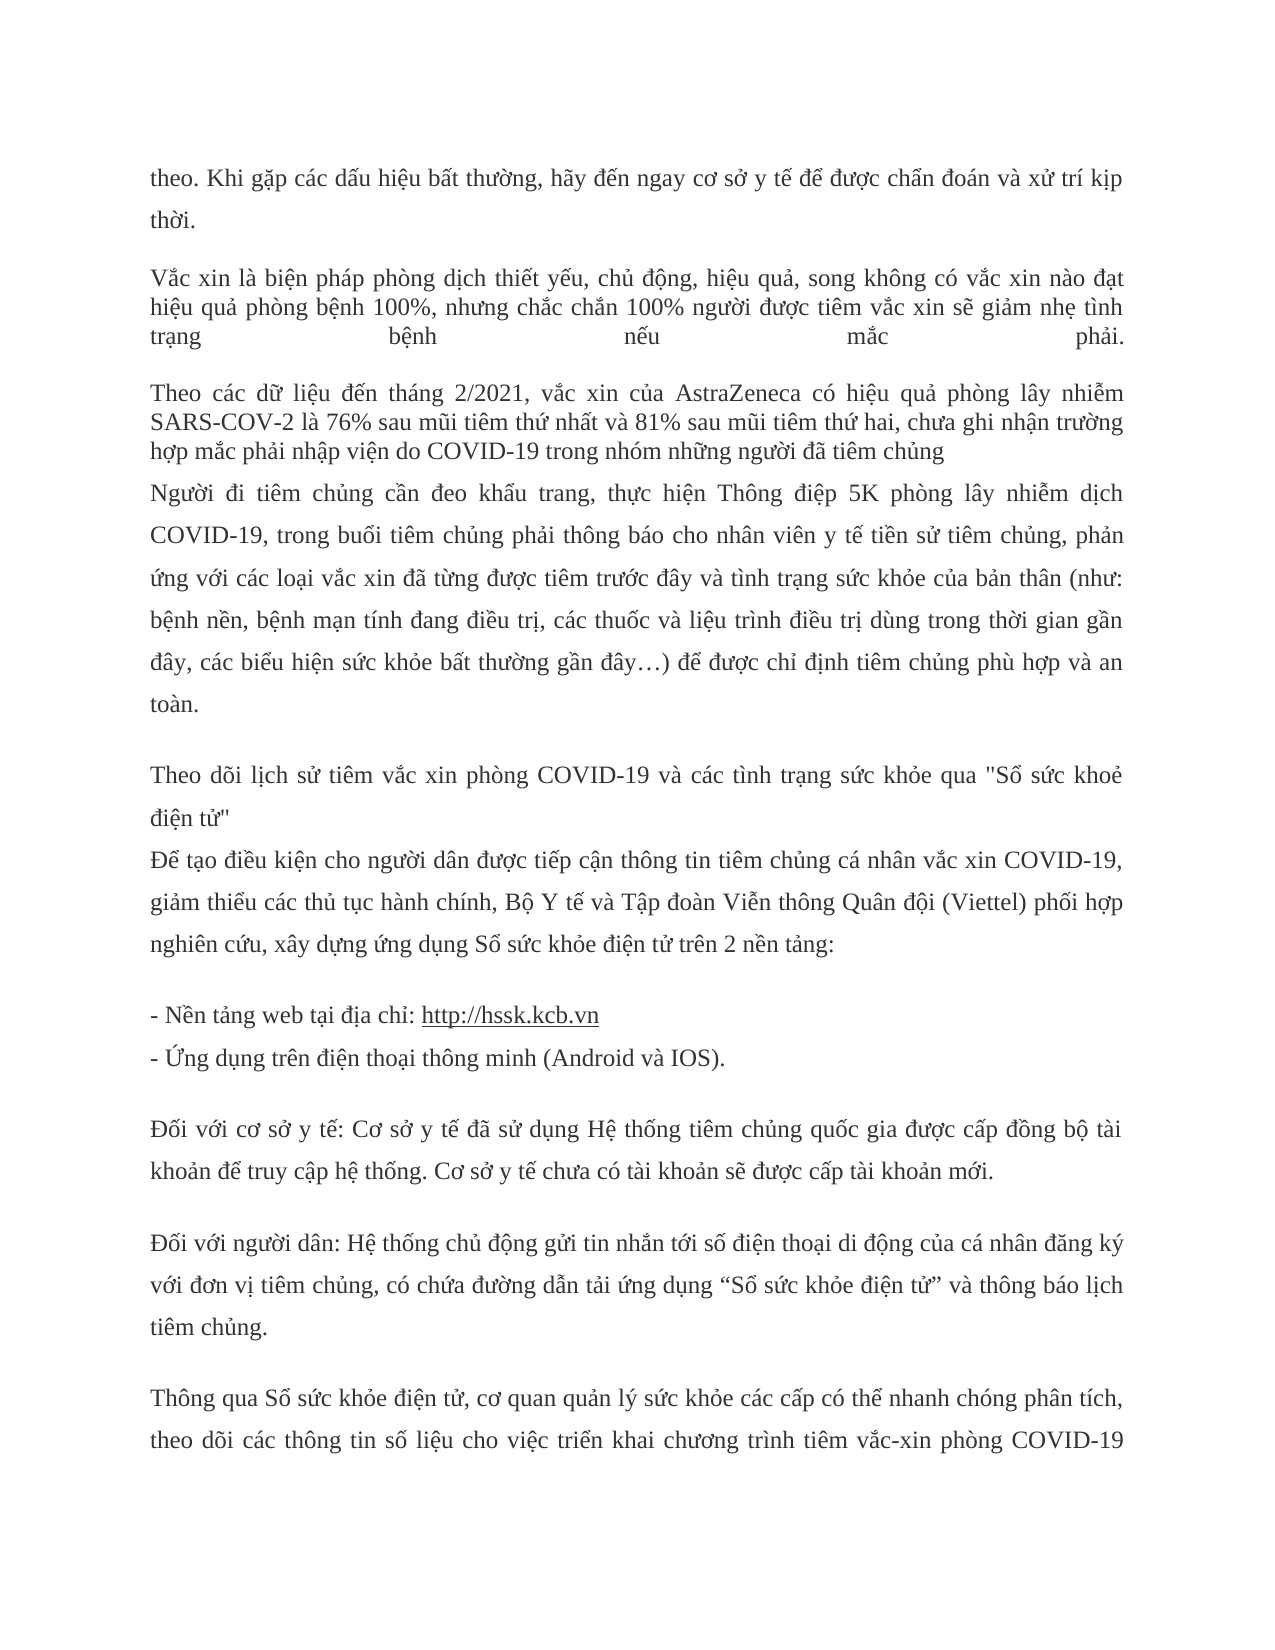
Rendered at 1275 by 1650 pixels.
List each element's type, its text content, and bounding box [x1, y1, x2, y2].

text Đối với người dân: Hệ thống chủ động gửi tin nhắn tới số điện thoại di động của cá nhân đăng ký với đơn vị tiêm chủng, có chứa đường dẫn tải ứng dụng “Sổ sức khỏe điện tử” và thông báo lịch tiêm chủng. [150, 1214, 1125, 1341]
text Đối với cơ sở y tế: Cơ sở y tế đã sử dụng Hệ thống tiêm chủng quốc gia được cấp đồng bộ tài khoản để truy cập hệ thống. Cơ sở y tế chưa có tài khoản sẽ được cấp tài khoản mới. [150, 1101, 1125, 1185]
text Người đi tiêm chủng cần đeo khẩu trang, thực hiện Thông điệp 5K phòng lây nhiễm dịch COVID-19, trong buổi tiêm chủng phải thông báo cho nhân viên y tế tiền sử tiêm chủng, phản ứng với các loại vắc xin đã từng được tiêm trước đây và tình trạng sức khỏe của bản thân (như: bệnh nền, bệnh mạn tính đang điều trị, các thuốc và liệu trình điều trị dùng trong thời gian gần đây, các biểu hiện sức khỏe bất thường gần đây…) để được chỉ định tiêm chủng phù hợp và an toàn. [150, 465, 1125, 718]
text Theo dõi lịch sử tiêm vắc xin phòng COVID-19 và các tình trạng sức khỏe qua "Sổ sức khoẻ điện tử" [150, 747, 1125, 831]
text Vắc xin là biện pháp phòng dịch thiết yếu, chủ động, hiệu quả, song không có vắc xin nào đạt hiệu quả phòng bệnh 100%, nhưng chắc chắn 100% người được tiêm vắc xin sẽ giảm nhẹ tình trạng bệnh nếu mắc phải. Theo các dữ liệu đến tháng 2/2021, vắc xin của AstraZeneca có hiệu quả phòng lây nhiễm SARS-COV-2 là 76% sau mũi tiêm thứ nhất và 81% sau mũi tiêm thứ hai, chưa ghi nhận trường hợp mắc phải nhập viện do COVID-19 trong nhóm những người đã tiêm chủng [150, 263, 1125, 465]
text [150, 150, 1125, 234]
text Để tạo điều kiện cho người dân được tiếp cận thông tin tiêm chủng cá nhân vắc xin COVID-19, giảm thiểu các thủ tục hành chính, Bộ Y tế và Tập đoàn Viễn thông Quân đội (Viettel) phối hợp nghiên cứu, xây dựng ứng dụng Sổ sức khỏe điện tử trên 2 nền tảng: [150, 831, 1125, 958]
text - Nền tảng web tại địa chỉ: http://hssk.kcb.vn [150, 987, 1125, 1029]
text - Ứng dụng trên điện thoại thông minh (Android và IOS). [150, 1029, 1125, 1072]
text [150, 1370, 1125, 1454]
